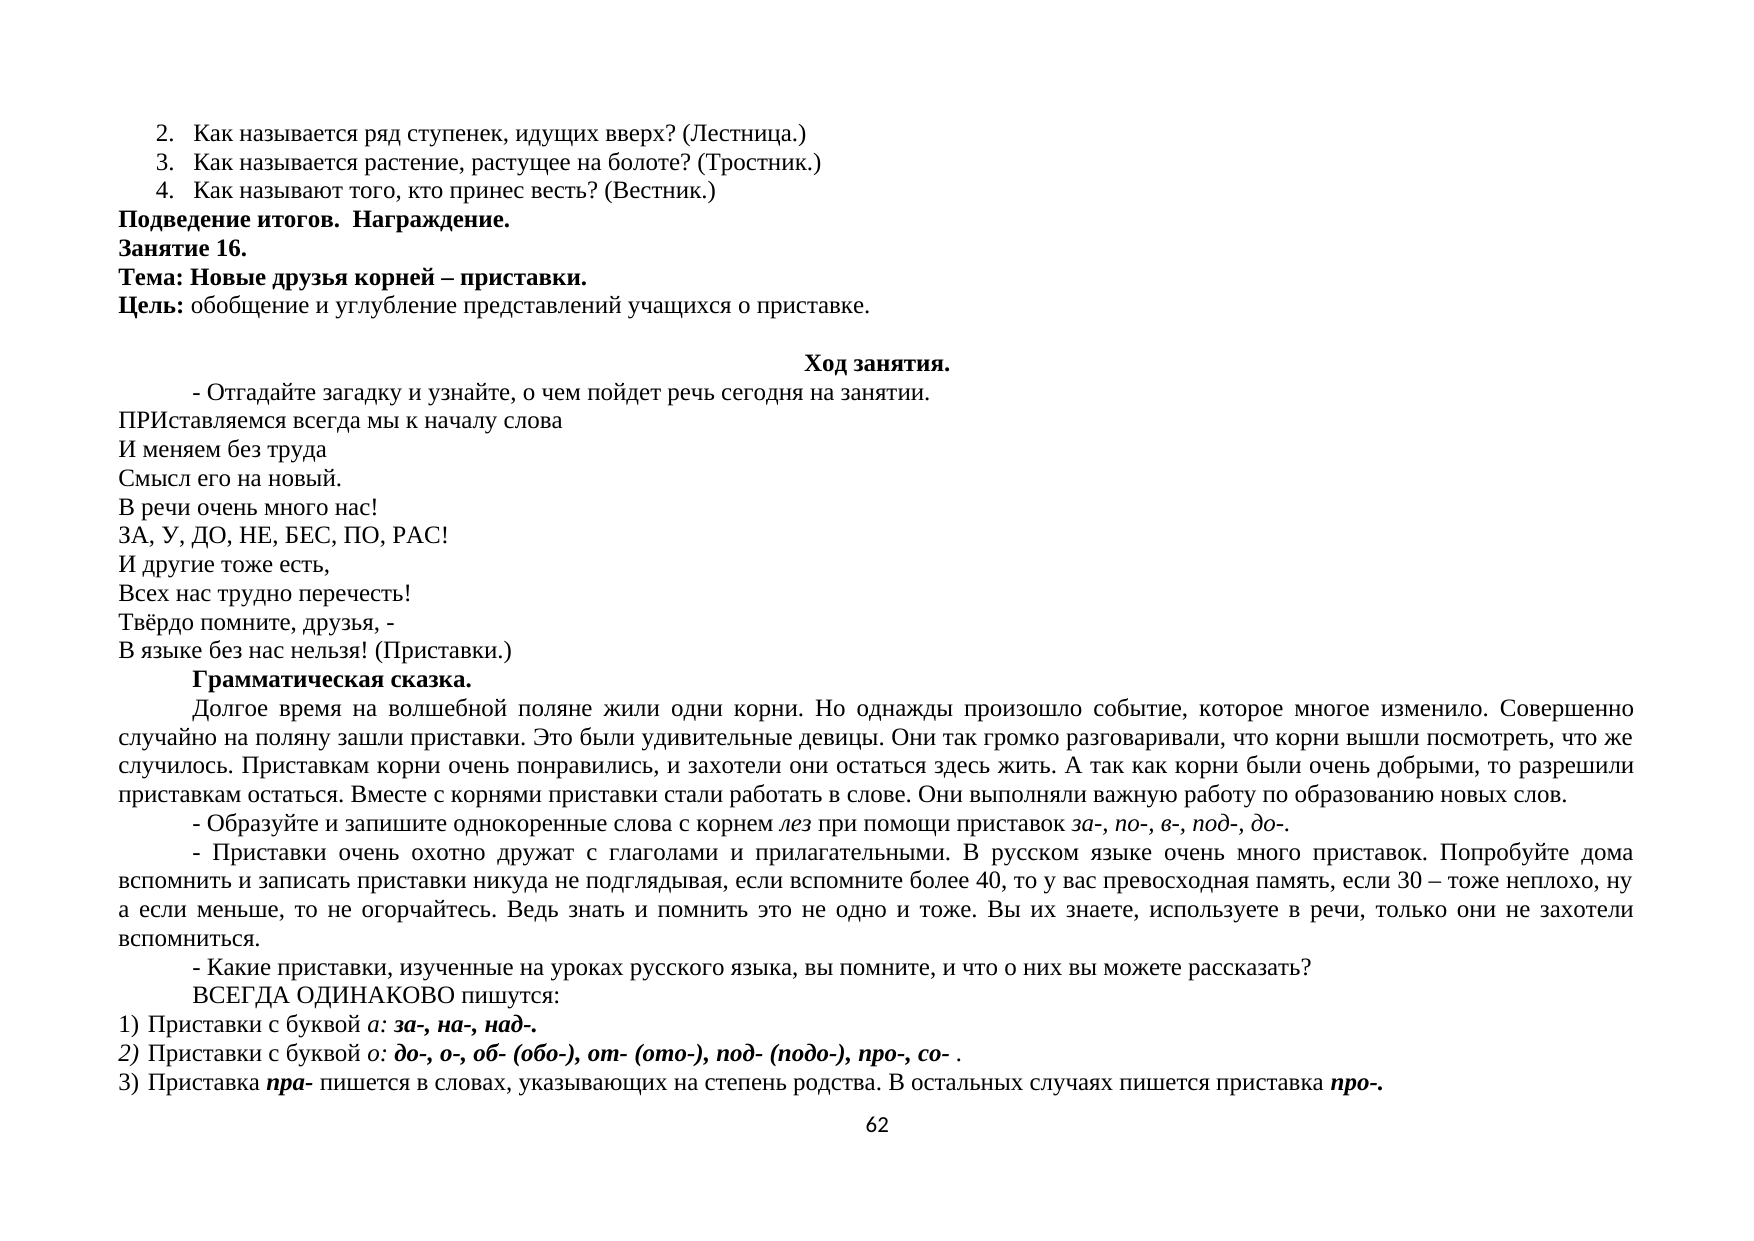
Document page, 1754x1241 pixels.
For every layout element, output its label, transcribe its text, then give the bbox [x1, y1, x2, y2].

text Долгое время на волшебной поляне жили одни корни. Но однажды произошло событие, которое многое изменило. Совершенно случайно на поляну зашли приставки. Это были удивительные девицы. Они так громко разговаривали, что корни вышли посмотреть, что же случилось. Приставкам корни очень понравились, и захотели они остаться здесь жить. А так как корни были очень добрыми, то разрешили приставкам остаться. Вместе с корнями приставки стали работать в слове. Они выполняли важную работу по образованию новых слов. [118, 693, 1636, 808]
list Приставки с буквой а: за-, на-, над-. [118, 1009, 1636, 1038]
list Как называют того, кто принес весть? (Вестник.) [156, 176, 1636, 204]
list Как называется ряд ступенек, идущих вверх? (Лестница.) [156, 118, 1636, 147]
text В языке без нас нельзя! (Приставки.) [118, 636, 1636, 664]
list Как называется растение, растущее на болоте? (Тростник.) [156, 147, 1636, 176]
text И другие тоже есть, [118, 549, 1636, 578]
text Грамматическая сказка. [118, 664, 1636, 693]
text - Какие приставки, изученные на уроках русского языка, вы помните, и что о них вы можете рассказать? [118, 952, 1636, 981]
text Смысл его на новый. [118, 463, 1636, 492]
list Приставка пра- пишется в словах, указывающих на степень родства. В остальных случаях пишется приставка про-. [118, 1067, 1636, 1096]
list Приставки с буквой о: до-, о-, об- (обо-), от- (ото-), под- (подо-), про-, со- . [118, 1038, 1636, 1067]
text - Образуйте и запишите однокоренные слова с корнем лез при помощи приставок за-, по-, в-, под-, до-. [118, 808, 1636, 837]
text Твёрдо помните, друзья, - [118, 607, 1636, 636]
text - Отгадайте загадку и узнайте, о чем пойдет речь сегодня на занятии. [118, 377, 1636, 406]
text Занятие 16. [118, 233, 1636, 262]
text Подведение итогов. Награждение. [118, 204, 1636, 233]
text ВСЕГДА ОДИНАКОВО пишутся: [118, 981, 1636, 1009]
text ЗА, У, ДО, НЕ, БЕС, ПО, РАС! [118, 521, 1636, 549]
text ПРИставляемся всегда мы к началу слова [118, 406, 1636, 434]
text - Приставки очень охотно дружат с глаголами и прилагательными. В русском языке очень много приставок. Попробуйте дома вспомнить и записать приставки никуда не подглядывая, если вспомните более 40, то у вас превосходная память, если 30 – тоже неплохо, ну а если меньше, то не огорчайтесь. Ведь знать и помнить это не одно и тоже. Вы их знаете, используете в речи, только они не захотели вспомниться. [118, 837, 1636, 952]
text Цель: обобщение и углубление представлений учащихся о приставке. [118, 291, 1636, 319]
text Тема: Новые друзья корней – приставки. [118, 262, 1636, 291]
text И меняем без труда [118, 434, 1636, 463]
text В речи очень много нас! [118, 492, 1636, 521]
text Ход занятия. [118, 348, 1636, 377]
text Всех нас трудно перечесть! [118, 578, 1636, 607]
